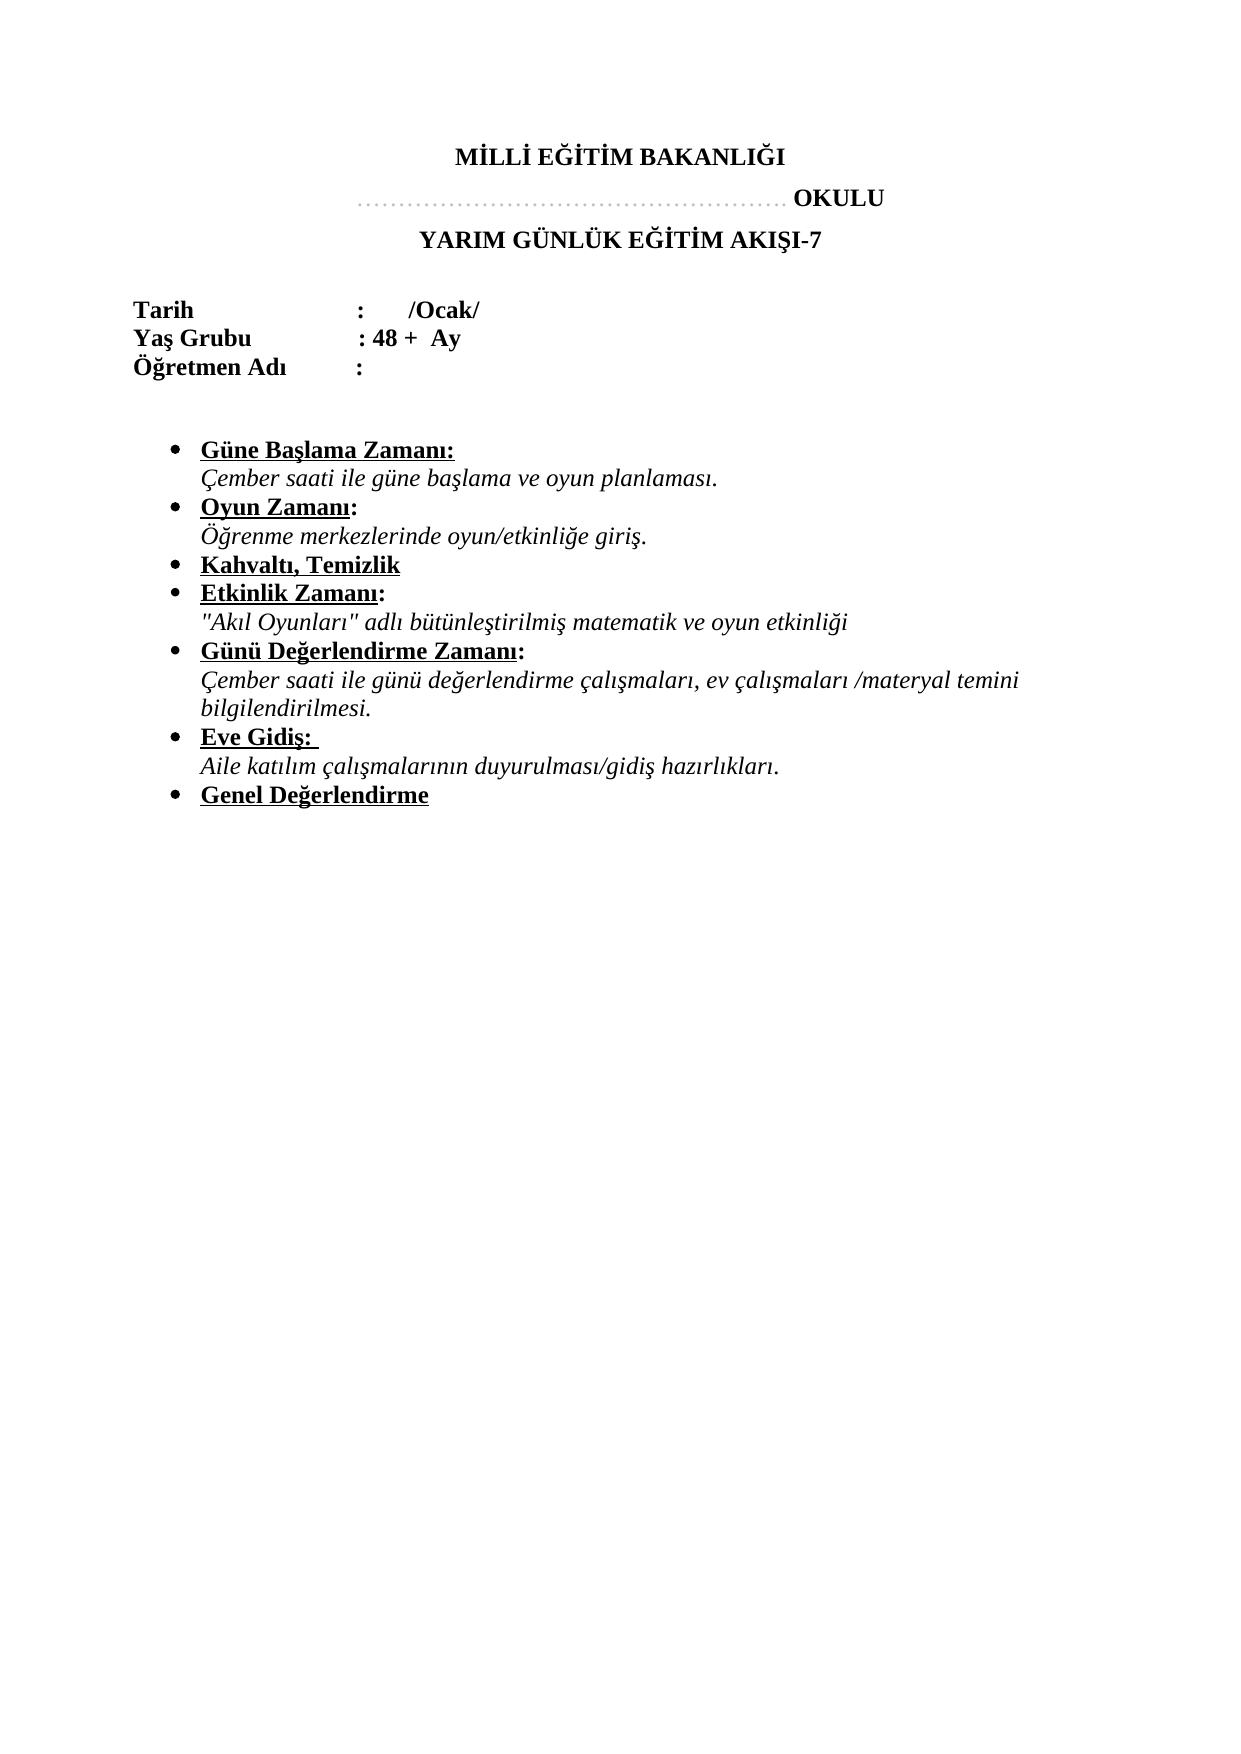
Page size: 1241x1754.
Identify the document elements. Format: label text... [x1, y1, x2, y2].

list Günü Değerlendirme Zamanı: [171, 636, 1070, 665]
text "Akıl Oyunları" adlı bütünleştirilmiş matematik ve oyun etkinliği [200, 607, 1092, 636]
list Kahvaltı, Temizlik [171, 550, 1070, 578]
text YARIM GÜNLÜK EĞİTİM AKIŞI-7 [148, 225, 1092, 253]
list Çember saati ile güne başlama ve oyun planlaması. [200, 463, 1070, 492]
list Öğrenme merkezlerinde oyun/etkinliğe giriş. [200, 521, 1070, 550]
text ……………………………………………. OKULU [148, 183, 1092, 212]
list Etkinlik Zamanı: [171, 578, 1070, 607]
list Aile katılım çalışmalarının duyurulması/gidiş hazırlıkları. [200, 751, 1070, 780]
list Genel Değerlendirme [171, 780, 1070, 808]
list Güne Başlama Zamanı: [171, 435, 1070, 463]
list Eve Gidiş: [171, 722, 1070, 751]
text Tarih : /Ocak/ [133, 295, 1092, 323]
list Çember saati ile günü değerlendirme çalışmaları, ev çalışmaları /materyal temini bilgilendirilmesi. [200, 665, 1070, 722]
text Yaş Grubu : 48 + Ay [133, 323, 1092, 352]
list Oyun Zamanı: [171, 492, 1070, 521]
text Öğretmen Adı : [133, 352, 1092, 381]
text MİLLİ EĞİTİM BAKANLIĞI [148, 142, 1092, 171]
